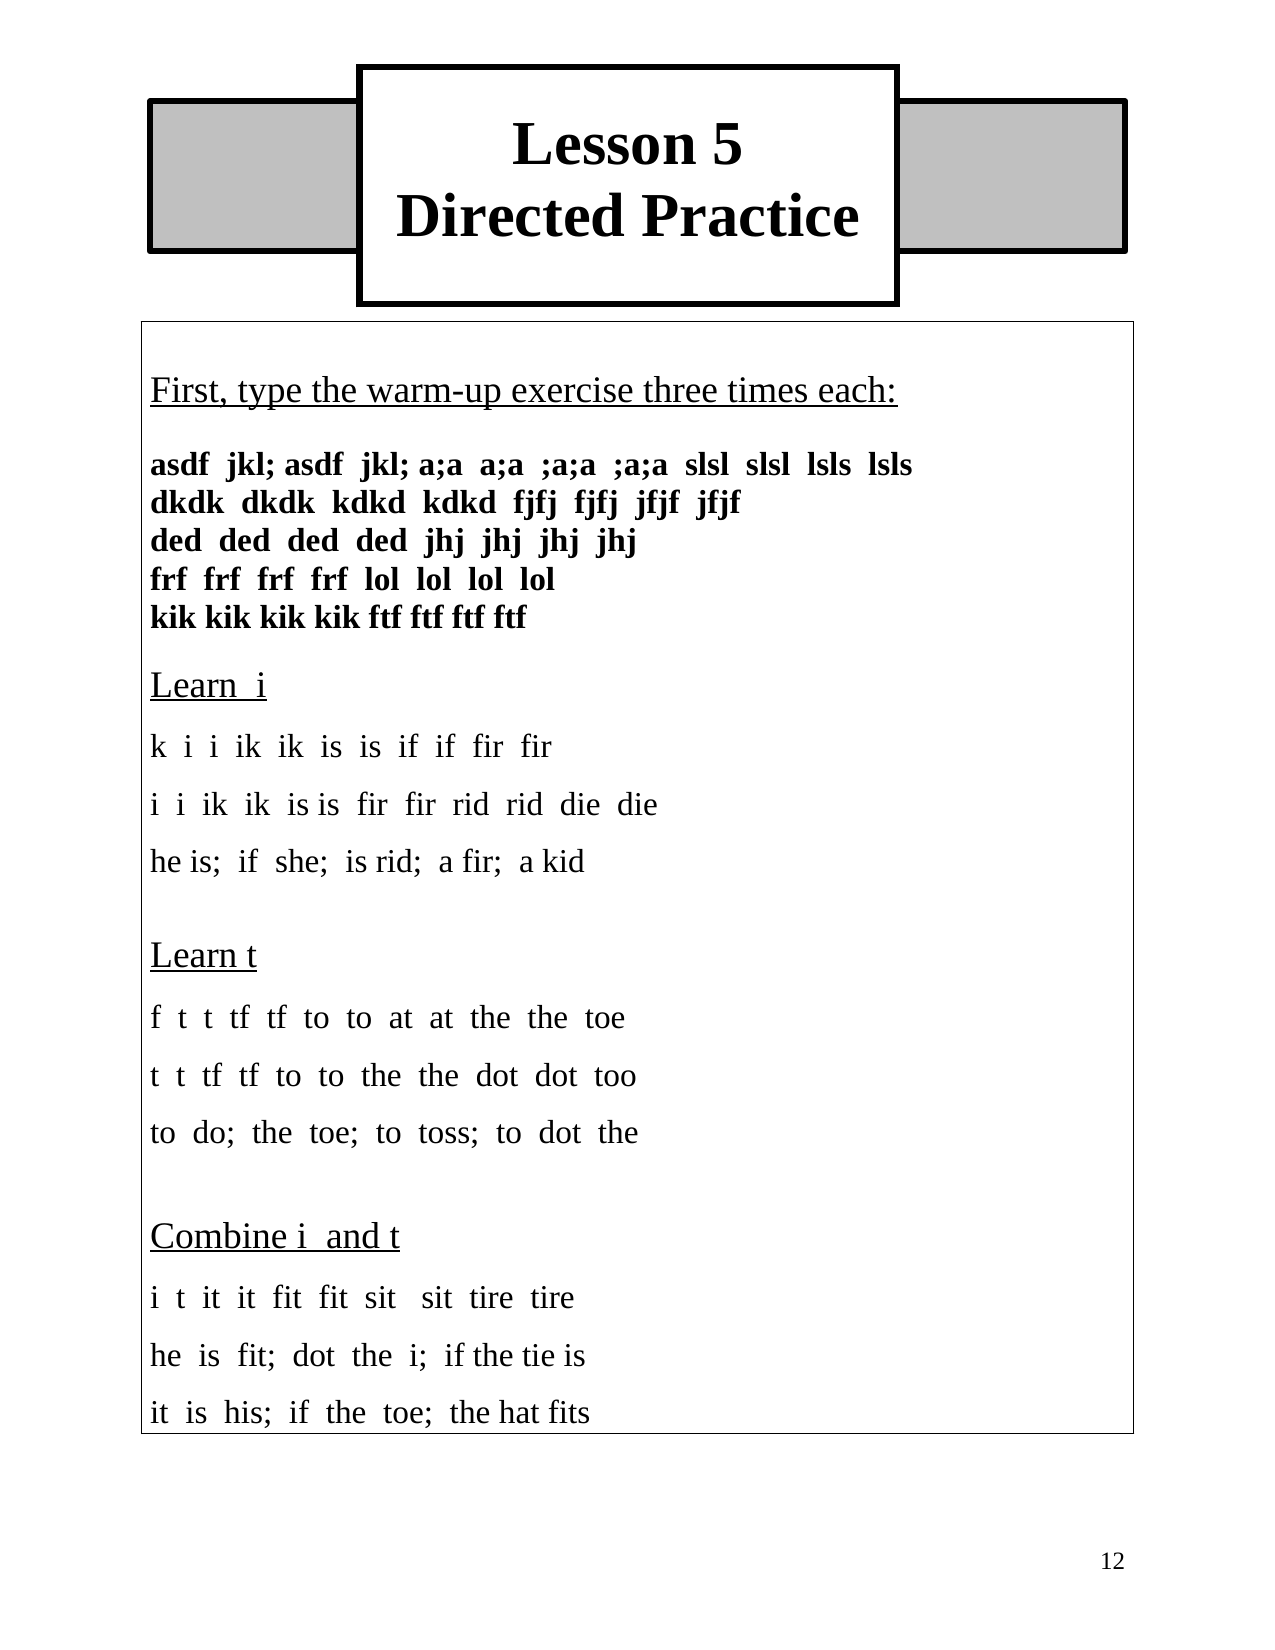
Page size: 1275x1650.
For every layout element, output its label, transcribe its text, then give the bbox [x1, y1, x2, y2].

text kik kik kik kik ftf ftf ftf ftf [150, 597, 1125, 636]
text asdf jkl; asdf jkl; a;a a;a ;a;a ;a;a slsl slsl lsls lsls [150, 444, 1125, 482]
subtitle he is fit; dot the i; if the tie is [142, 1332, 1133, 1373]
text i i ik ik is is fir fir rid rid die die [142, 781, 1133, 822]
text dkdk dkdk kdkd kdkd fjfj fjfj jfjf jfjf [150, 482, 1125, 521]
text he is; if she; is rid; a fir; a kid [142, 838, 1133, 880]
subtitle t t tf tf to to the the dot dot too [142, 1052, 1133, 1093]
text First, type the warm-up exercise three times each: [150, 367, 1125, 411]
subtitle it is his; if the toe; the hat fits [142, 1389, 1133, 1433]
text frf frf frf frf lol lol lol lol [150, 559, 1125, 597]
subtitle Learn t [150, 933, 1125, 976]
text ded ded ded ded jhj jhj jhj jhj [150, 521, 1125, 559]
text k i i ik ik is is if if fir fir [142, 723, 1133, 765]
subtitle f t t tf tf to to at at the the toe [142, 994, 1133, 1036]
subtitle i t it it fit fit sit sit tire tire [142, 1274, 1133, 1316]
text Learn i [150, 662, 1125, 705]
subtitle to do; the toe; to toss; to dot the [142, 1109, 1133, 1151]
subtitle Combine i and t [150, 1213, 1125, 1256]
